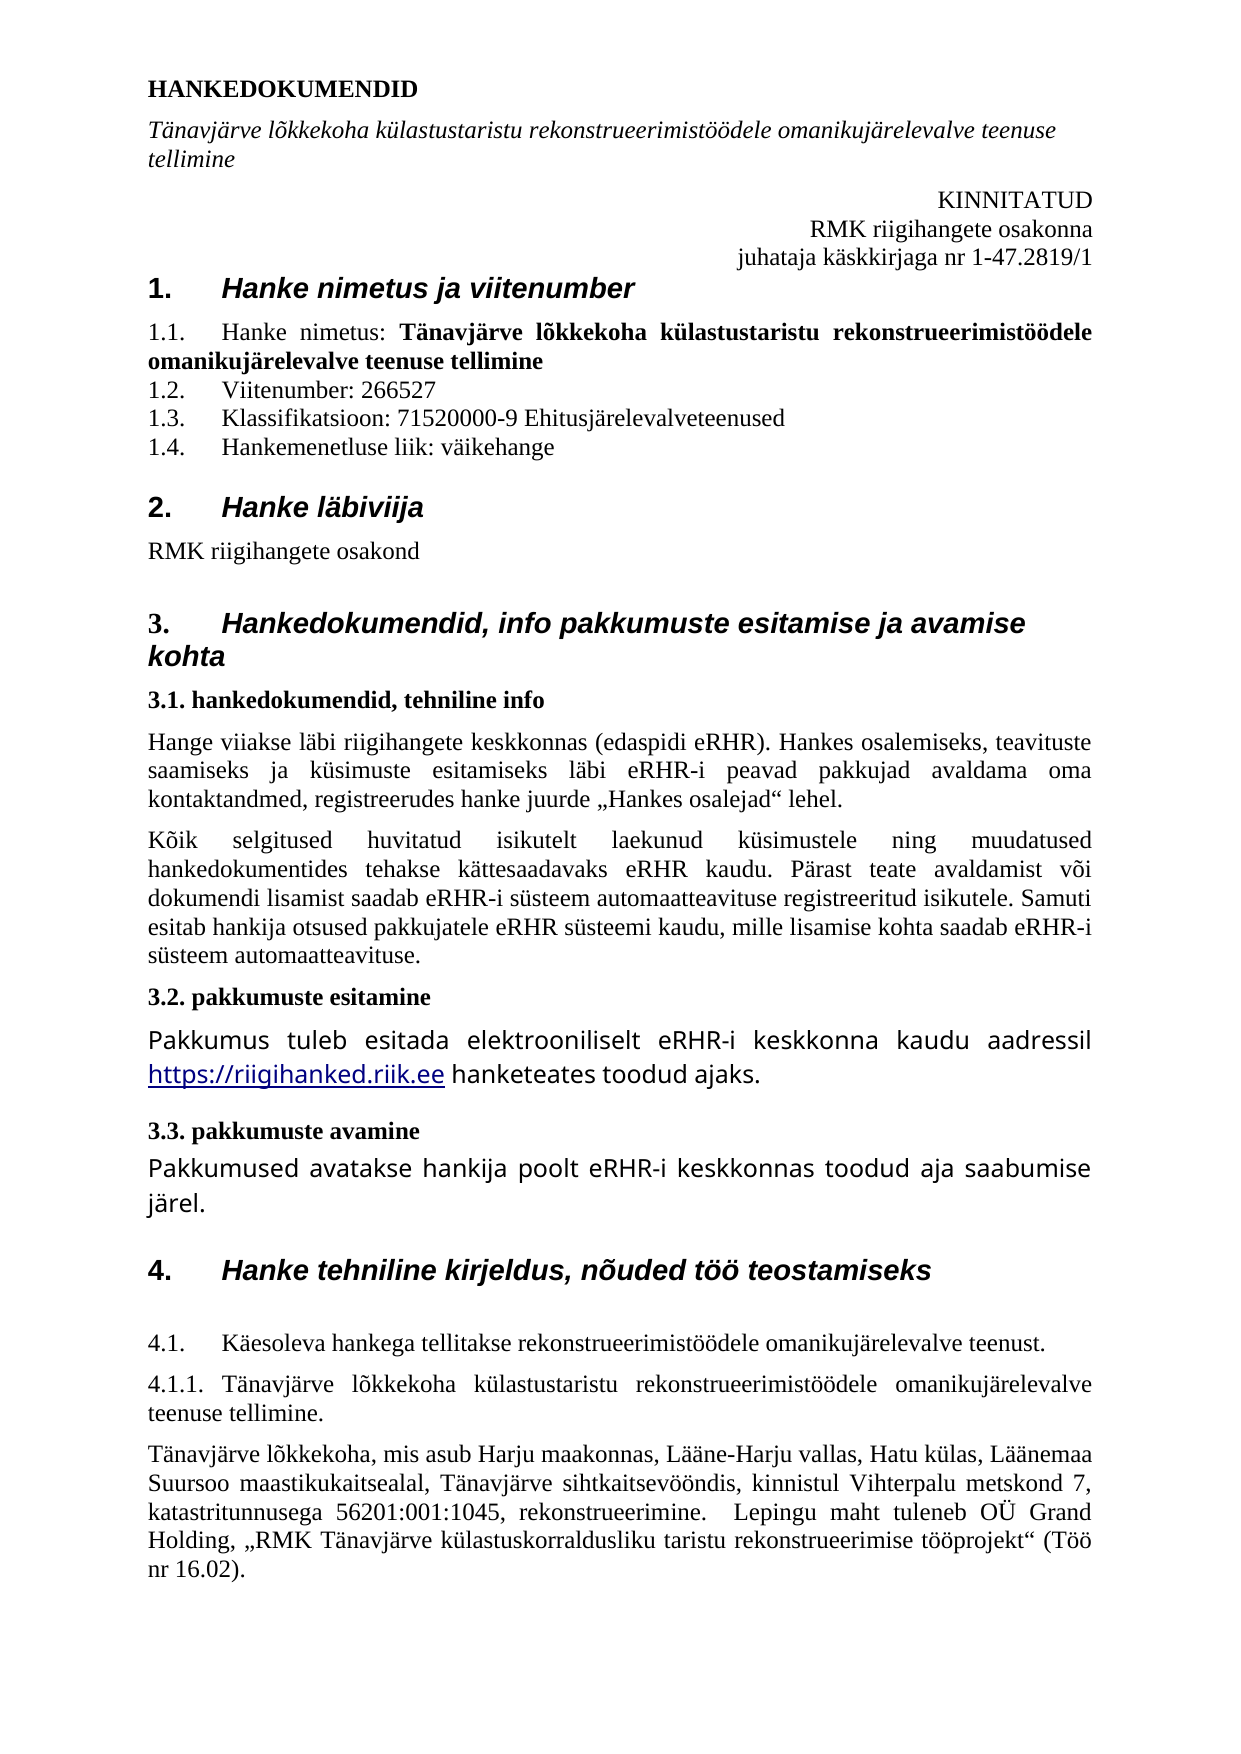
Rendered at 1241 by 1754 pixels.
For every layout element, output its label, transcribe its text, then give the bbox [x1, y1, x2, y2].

text Pakkumused avatakse hankija poolt eRHR-i keskkonnas toodud aja saabumise järel. [148, 1151, 1093, 1219]
text 4.1.1. Tänavjärve lõkkekoha külastustaristu rekonstrueerimistöödele omanikujärelevalve teenuse tellimine. [148, 1369, 1093, 1427]
subtitle 3.3. pakkumuste avamine [148, 1116, 1093, 1145]
list Viitenumber: 266527 [148, 375, 1093, 403]
subtitle Hanke nimetus ja viitenumber [148, 271, 1093, 305]
text KINNITATUD [148, 185, 1093, 214]
subtitle Hanke läbiviija [148, 490, 1093, 523]
subtitle Hanke tehniline kirjeldus, nõuded töö teostamiseks [148, 1253, 1093, 1287]
text Kõik selgitused huvitatud isikutelt laekunud küsimustele ning muudatused hankedokumentides tehakse kättesaadavaks eRHR kaudu. Pärast teate avaldamist või dokumendi lisamist saadab eRHR-i süsteem automaatteavituse registreeritud isikutele. Samuti esitab hankija otsused pakkujatele eRHR süsteemi kaudu, mille lisamise kohta saadab eRHR-i süsteem automaatteavituse. [148, 826, 1093, 969]
list Hankemenetluse liik: väikehange [148, 432, 1093, 490]
text juhataja käskkirjaga nr 1-47.2819/1 [148, 242, 1093, 271]
list Hanke nimetus: Tänavjärve lõkkekoha külastustaristu rekonstrueerimistöödele omanikujärelevalve teenuse tellimine [148, 317, 1093, 375]
list Hankedokumendid, info pakkumuste esitamise ja avamise kohta [148, 606, 1093, 673]
text Pakkumus tuleb esitada elektrooniliselt eRHR-i keskkonna kaudu aadressil https://riigihanked.riik.ee hanketeates toodud ajaks. [148, 1023, 1093, 1091]
text RMK riigihangete osakond [148, 536, 1093, 564]
list Tänavjärve lõkkekoha, mis asub Harju maakonnas, Lääne-Harju vallas, Hatu külas, Läänemaa Suursoo maastikukaitsealal, Tänavjärve sihtkaitsevööndis, kinnistul Vihterpalu metskond 7, katastritunnusega 56201:001:1045, rekonstrueerimine. Lepingu maht tuleneb OÜ Grand Holding, „RMK Tänavjärve külastuskorraldusliku taristu rekonstrueerimise tööprojekt“ (Töö nr 16.02). [148, 1439, 1093, 1583]
subtitle 3.2. pakkumuste esitamine [148, 982, 1093, 1011]
text 3.1. hankedokumendid, tehniline info [148, 686, 1093, 714]
list Klassifikatsioon: 71520000-9 Ehitusjärelevalveteenused [148, 403, 1093, 432]
list Käesoleva hankega tellitakse rekonstrueerimistöödele omanikujärelevalve teenust. [148, 1328, 1093, 1357]
text Hange viiakse läbi riigihangete keskkonnas (edaspidi eRHR). Hankes osalemiseks, teavituste saamiseks ja küsimuste esitamiseks läbi eRHR-i peavad pakkujad avaldama oma kontaktandmed, registreerudes hanke juurde „Hankes osalejad“ lehel. [148, 727, 1093, 813]
text RMK riigihangete osakonna [148, 214, 1093, 242]
